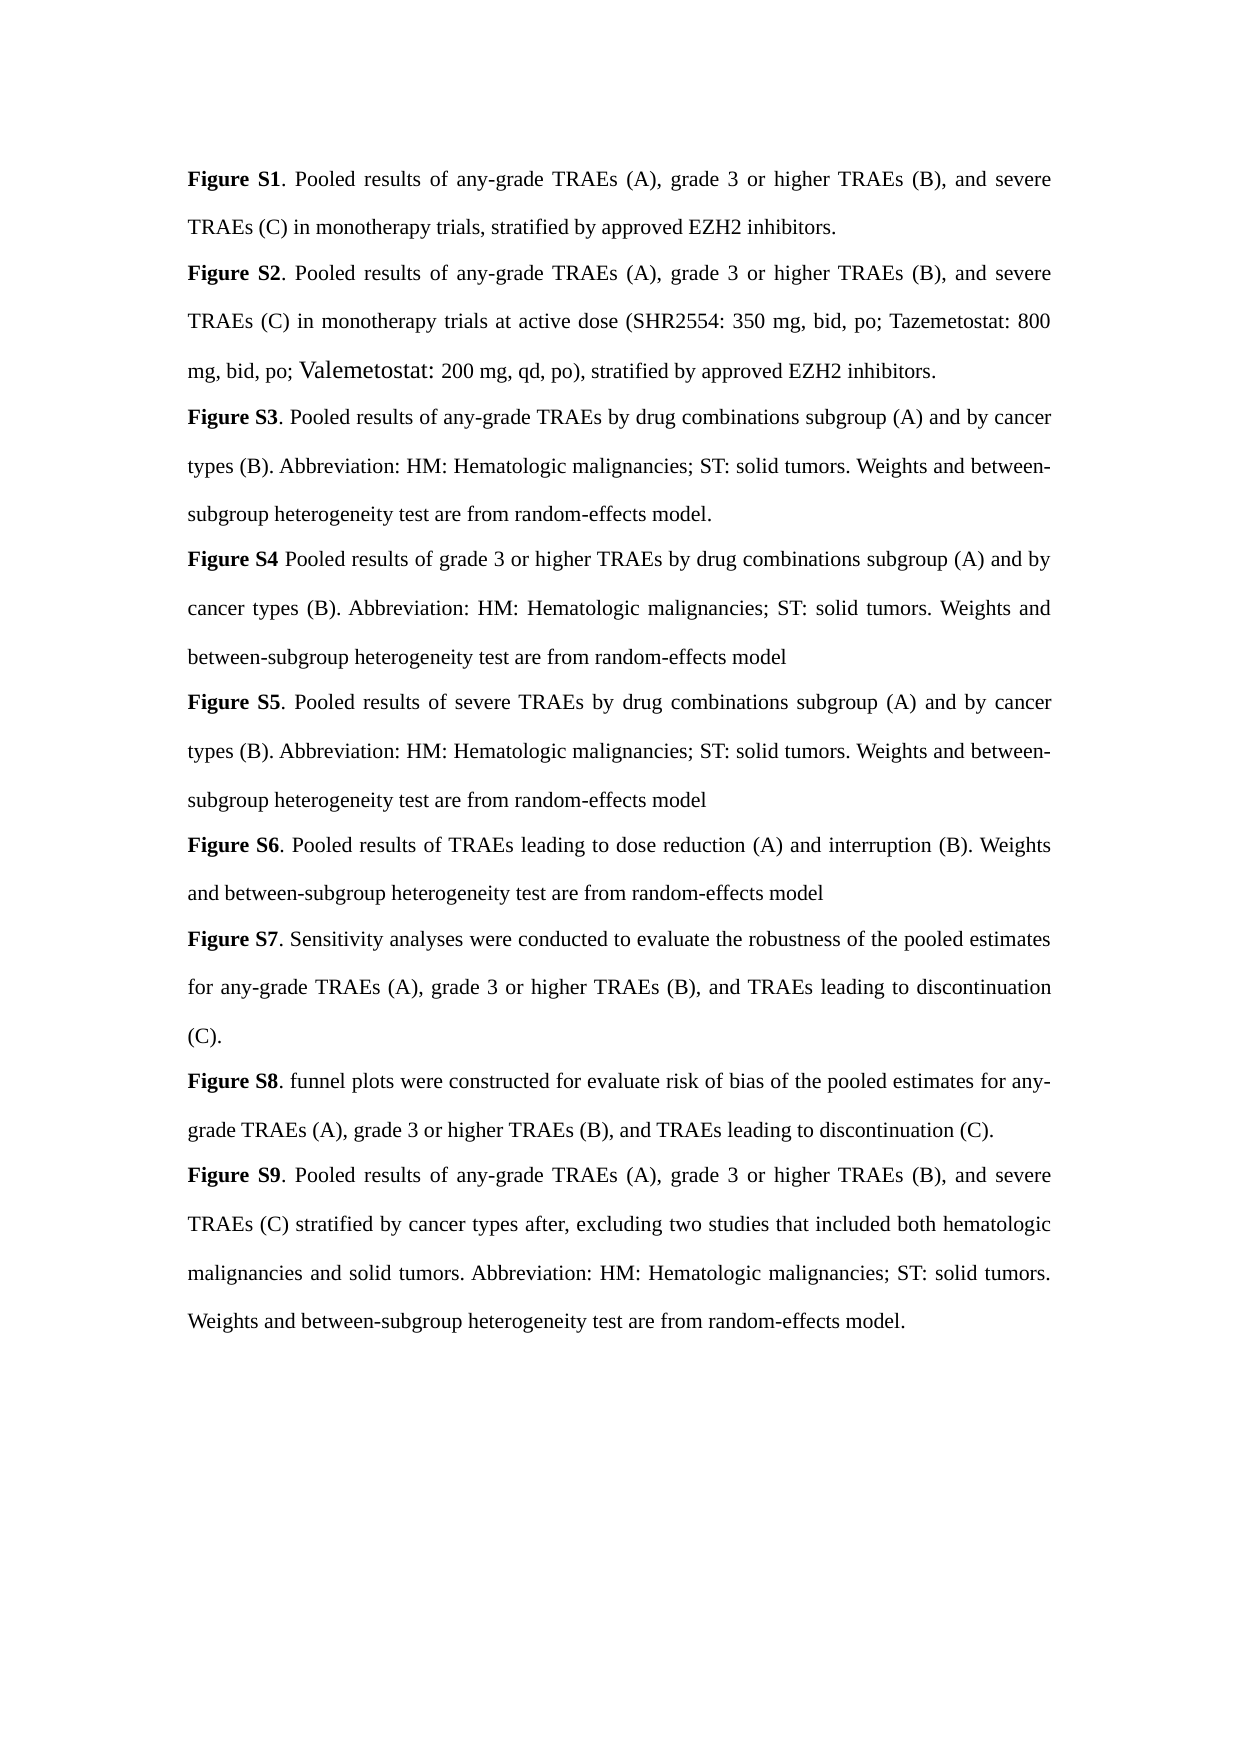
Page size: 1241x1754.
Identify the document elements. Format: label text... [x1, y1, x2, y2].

text Figure S6. Pooled results of TRAEs leading to dose reduction (A) and interruption (B). Weights and between-subgroup heterogeneity test are from random-effects model [187, 828, 1053, 909]
text Figure S9. Pooled results of any-grade TRAEs (A), grade 3 or higher TRAEs (B), and severe TRAEs (C) stratified by cancer types after, excluding two studies that included both hematologic malignancies and solid tumors. Abbreviation: HM: Hematologic malignancies; ST: solid tumors. Weights and between-subgroup heterogeneity test are from random-effects model. [187, 1158, 1053, 1337]
text Figure S8. funnel plots were constructed for evaluate risk of bias of the pooled estimates for any-grade TRAEs (A), grade 3 or higher TRAEs (B), and TRAEs leading to discontinuation (C). [187, 1064, 1053, 1146]
text Figure S7. Sensitivity analyses were conducted to evaluate the robustness of the pooled estimates for any-grade TRAEs (A), grade 3 or higher TRAEs (B), and TRAEs leading to discontinuation (C). [187, 922, 1053, 1052]
text Figure S1. Pooled results of any-grade TRAEs (A), grade 3 or higher TRAEs (B), and severe TRAEs (C) in monotherapy trials, stratified by approved EZH2 inhibitors. [187, 162, 1053, 243]
text Figure S5. Pooled results of severe TRAEs by drug combinations subgroup (A) and by cancer types (B). Abbreviation: HM: Hematologic malignancies; ST: solid tumors. Weights and between-subgroup heterogeneity test are from random-effects model [187, 685, 1053, 815]
text Figure S4 Pooled results of grade 3 or higher TRAEs by drug combinations subgroup (A) and by cancer types (B). Abbreviation: HM: Hematologic malignancies; ST: solid tumors. Weights and between-subgroup heterogeneity test are from random-effects model [187, 543, 1053, 673]
text Figure S3. Pooled results of any-grade TRAEs by drug combinations subgroup (A) and by cancer types (B). Abbreviation: HM: Hematologic malignancies; ST: solid tumors. Weights and between-subgroup heterogeneity test are from random-effects model. [187, 400, 1053, 530]
text Figure S2. Pooled results of any-grade TRAEs (A), grade 3 or higher TRAEs (B), and severe TRAEs (C) in monotherapy trials at active dose (SHR2554: 350 mg, bid, po; Tazemetostat: 800 mg, bid, po; Valemetostat: 200 mg, qd, po), stratified by approved EZH2 inhibitors. [187, 256, 1053, 386]
